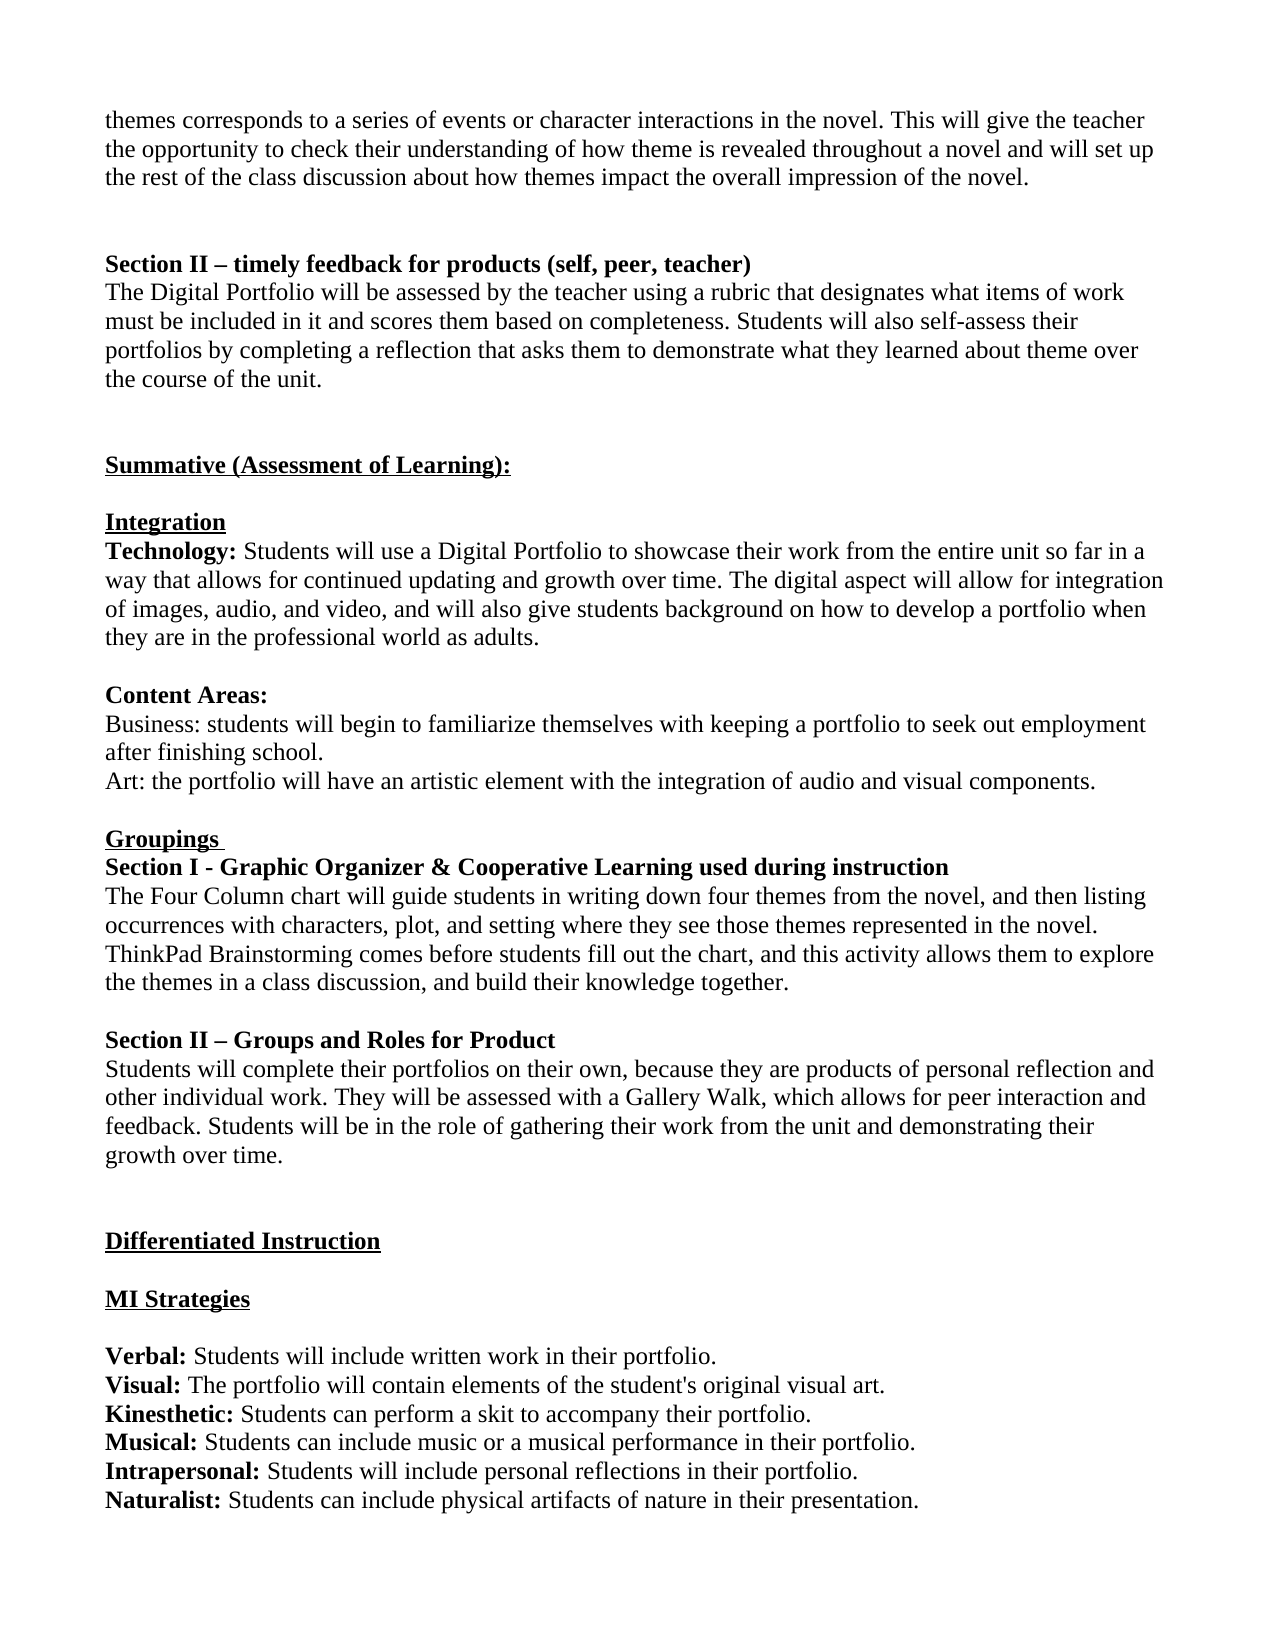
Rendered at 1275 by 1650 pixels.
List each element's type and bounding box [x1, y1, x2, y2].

table_header [105, 105, 1170, 1542]
